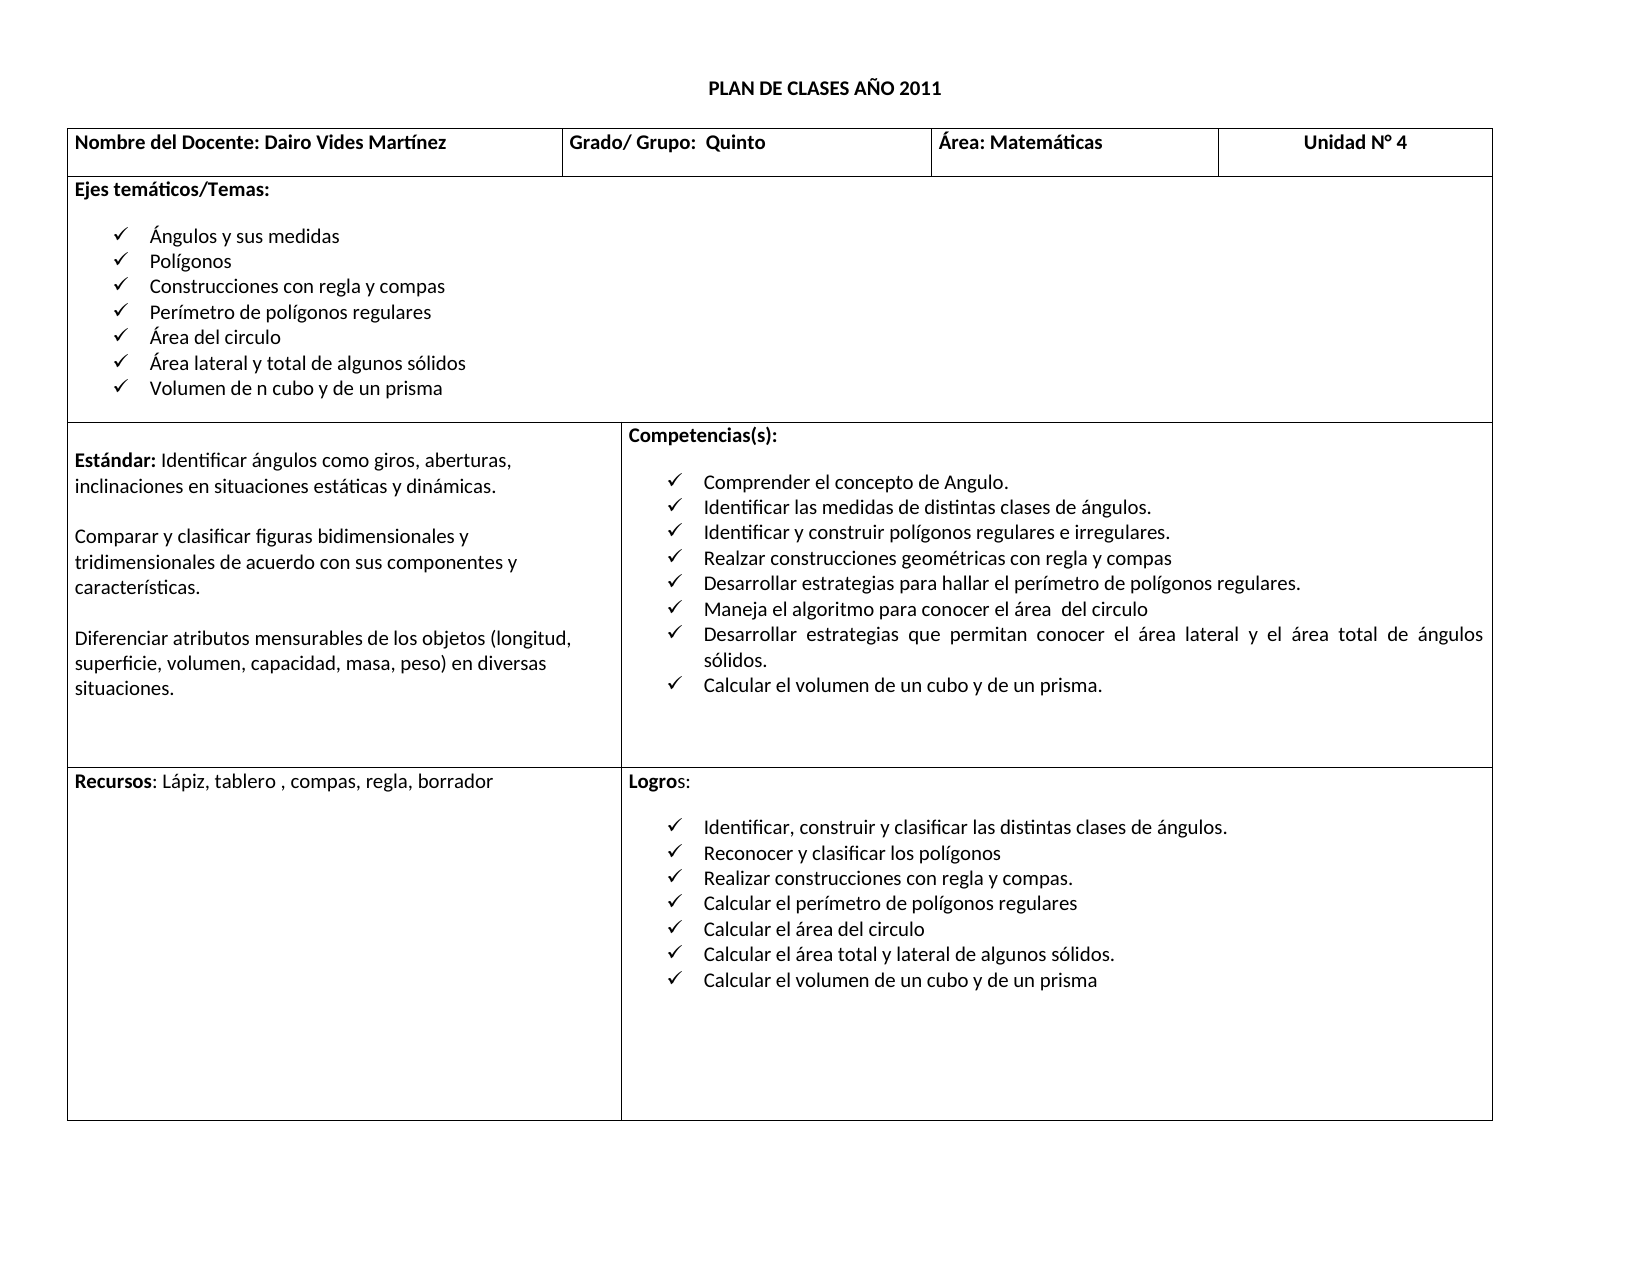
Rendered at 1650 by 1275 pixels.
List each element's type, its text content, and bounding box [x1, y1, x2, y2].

table_cell Recursos: Lápiz, tablero , compas, regla, borrador [68, 768, 621, 1120]
table_header Unidad N° 4 [1219, 129, 1492, 176]
table_header Nombre del Docente: Dairo Vides Martínez [68, 129, 562, 176]
table_cell Estándar: Identificar ángulos como giros, aberturas, inclinaciones en situaciones estáticas y dinámicas. Comparar y clasificar figuras bidimensionales y tridimensionales de acuerdo con sus componentes y características. Diferenciar atributos mensurables de los objetos (longitud, superficie, volumen, capacidad, masa, peso) en diversas situaciones. [68, 423, 621, 767]
table_header Área: Matemáticas [932, 129, 1218, 176]
table_cell Competencias(s): Comprender el concepto de Angulo. Identificar las medidas de distintas clases de ángulos. Identificar y construir polígonos regulares e irregulares. Realzar construcciones geométricas con regla y compas Desarrollar estrategias para hallar el perímetro de polígonos regulares. Maneja el algoritmo para conocer el área del circulo Desarrollar estrategias que permitan conocer el área lateral y el área total de ángulos sólidos. Calcular el volumen de un cubo y de un prisma. [622, 423, 1492, 767]
text PLAN DE CLASES AÑO 2011 [75, 75, 1575, 100]
table_header Grado/ Grupo: Quinto [563, 129, 931, 176]
table_cell Logros: Identificar, construir y clasificar las distintas clases de ángulos. Reconocer y clasificar los polígonos Realizar construcciones con regla y compas. Calcular el perímetro de polígonos regulares Calcular el área del circulo Calcular el área total y lateral de algunos sólidos. Calcular el volumen de un cubo y de un prisma [622, 768, 1492, 1120]
table_cell Ejes temáticos/Temas: Ángulos y sus medidas Polígonos Construcciones con regla y compas Perímetro de polígonos regulares Área del circulo Área lateral y total de algunos sólidos Volumen de n cubo y de un prisma [68, 177, 1492, 422]
